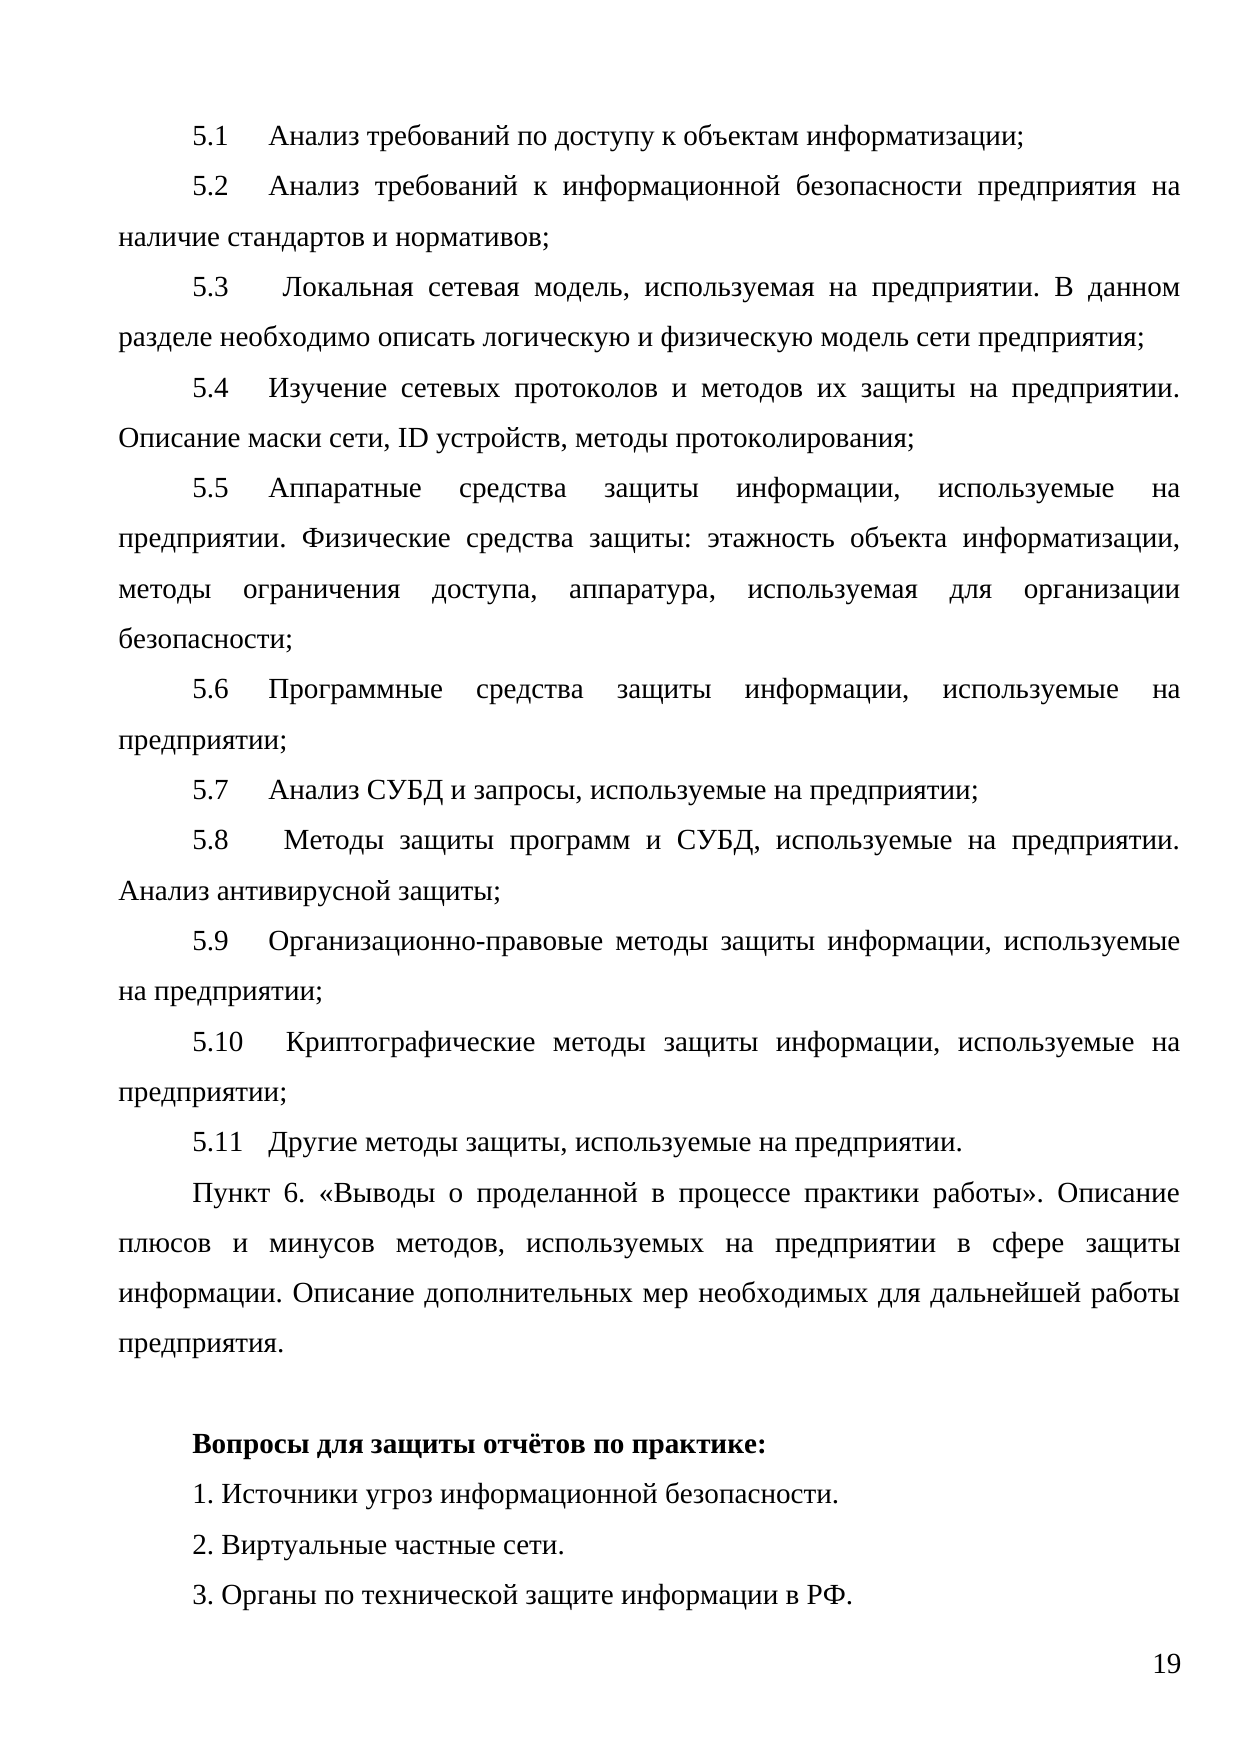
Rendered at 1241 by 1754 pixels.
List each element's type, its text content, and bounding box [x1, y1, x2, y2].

text 5.7 Анализ СУБД и запросы, используемые на предприятии; [118, 772, 1181, 806]
text 5.9 Организационно-правовые методы защиты информации, используемые на предприятии; [118, 923, 1181, 1007]
text 5.8 Методы защиты программ и СУБД, используемые на предприятии. Анализ антивирусной защиты; [118, 822, 1181, 906]
text 5.10 Криптографические методы защиты информации, используемые на предприятии; [118, 1024, 1181, 1108]
text 2. Виртуальные частные сети. [118, 1527, 1181, 1560]
text 5.2 Анализ требований к информационной безопасности предприятия на наличие стандартов и нормативов; [118, 168, 1181, 252]
text 5.1 Анализ требований по доступу к объектам информатизации; [118, 118, 1181, 152]
text 5.4 Изучение сетевых протоколов и методов их защиты на предприятии. Описание маски сети, ID устройств, методы протоколирования; [118, 370, 1181, 453]
text 5.11 Другие методы защиты, используемые на предприятии. [118, 1124, 1181, 1158]
text 5.6 Программные средства защиты информации, используемые на предприятии; [118, 672, 1181, 755]
text Пункт 6. «Выводы о проделанной в процессе практики работы». Описание плюсов и минусов методов, используемых на предприятии в сфере защиты информации. Описание дополнительных мер необходимых для дальнейшей работы предприятия. [118, 1175, 1181, 1359]
text 5.3 Локальная сетевая модель, используемая на предприятии. В данном разделе необходимо описать логическую и физическую модель сети предприятия; [118, 269, 1181, 353]
text 5.5 Аппаратные средства защиты информации, используемые на предприятии. Физические средства защиты: этажность объекта информатизации, методы ограничения доступа, аппаратура, используемая для организации безопасности; [118, 470, 1181, 655]
text Вопросы для защиты отчётов по практике: [118, 1426, 1181, 1460]
text 3. Органы по технической защите информации в РФ. [118, 1577, 1181, 1611]
text 1. Источники угроз информационной безопасности. [118, 1477, 1181, 1510]
